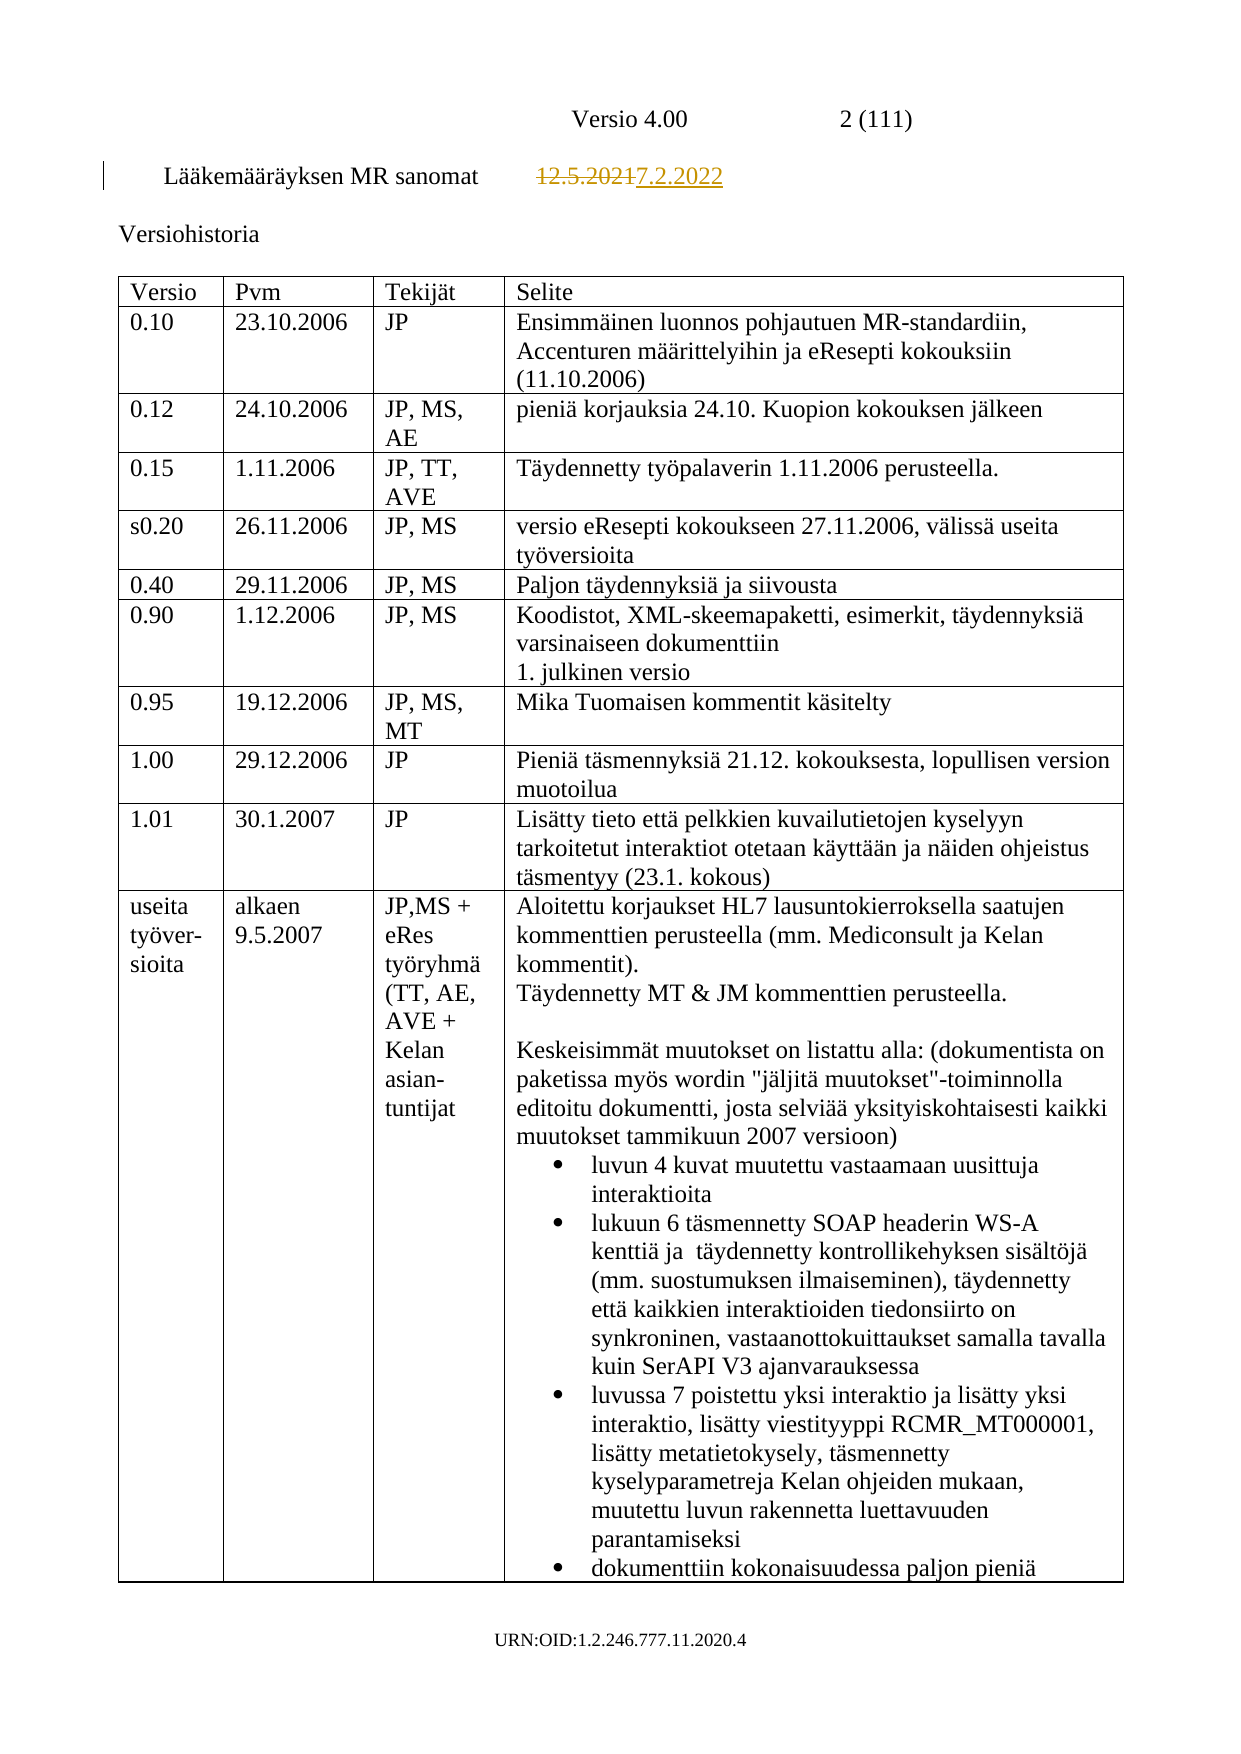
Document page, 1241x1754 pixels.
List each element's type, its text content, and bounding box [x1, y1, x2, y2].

table_header Versio [119, 277, 223, 306]
table_cell 1.12.2006 [224, 600, 373, 686]
table_cell 24.10.2006 [224, 394, 373, 452]
table_cell Pieniä täsmennyksiä 21.12. kokouksesta, lopullisen version muotoilua [505, 746, 1123, 803]
table_cell 29.12.2006 [224, 746, 373, 803]
table_cell 29.11.2006 [224, 570, 373, 599]
table_header Tekijät [374, 277, 504, 306]
table_cell 19.12.2006 [224, 687, 373, 744]
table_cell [505, 891, 1123, 1581]
table_cell 0.90 [119, 600, 223, 686]
table_cell JP, MS, AE [374, 394, 504, 452]
table_cell s0.20 [119, 511, 223, 569]
table_cell 30.1.2007 [224, 804, 373, 890]
table_cell JP, MS [374, 570, 504, 599]
table_cell Täydennetty työpalaverin 1.11.2006 perusteella. [505, 453, 1123, 510]
table_cell Mika Tuomaisen kommentit käsitelty [505, 687, 1123, 744]
table_cell pieniä korjauksia 24.10. Kuopion kokouksen jälkeen [505, 394, 1123, 452]
table_cell Ensimmäinen luonnos pohjautuen MR-standardiin, Accenturen määrittelyihin ja eResepti kokouksiin (11.10.2006) [505, 307, 1123, 393]
table_cell Lisätty tieto että pelkkien kuvailutietojen kyselyyn tarkoitetut interaktiot otetaan käyttään ja näiden ohjeistus täsmentyy (23.1. kokous) [505, 804, 1123, 890]
text Versiohistoria [118, 219, 1122, 247]
table_cell 1.11.2006 [224, 453, 373, 510]
table_cell JP, TT, AVE [374, 453, 504, 510]
table_cell alkaen 9.5.2007 [224, 891, 373, 1581]
table_cell Koodistot, XML-skeemapaketti, esimerkit, täydennyksiä varsinaiseen dokumenttiin 1. julkinen versio [505, 600, 1123, 686]
table_cell JP [374, 804, 504, 890]
table_cell 1.01 [119, 804, 223, 890]
table_cell Paljon täydennyksiä ja siivousta [505, 570, 1123, 599]
table_cell 0.10 [119, 307, 223, 393]
table_cell JP, MS [374, 600, 504, 686]
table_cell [119, 891, 223, 1581]
table_header Pvm [224, 277, 373, 306]
table_cell 0.15 [119, 453, 223, 510]
table_cell versio eResepti kokoukseen 27.11.2006, välissä useita työversioita [505, 511, 1123, 569]
table_cell 1.00 [119, 746, 223, 803]
table_cell JP, MS [374, 511, 504, 569]
table_cell 0.40 [119, 570, 223, 599]
table_cell JP, MS, MT [374, 687, 504, 744]
table_header Selite [505, 277, 1123, 306]
table_cell 0.12 [119, 394, 223, 452]
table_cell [374, 891, 504, 1581]
table_cell JP [374, 307, 504, 393]
table_cell 23.10.2006 [224, 307, 373, 393]
table_cell JP [374, 746, 504, 803]
table_cell 26.11.2006 [224, 511, 373, 569]
table_cell 0.95 [119, 687, 223, 744]
